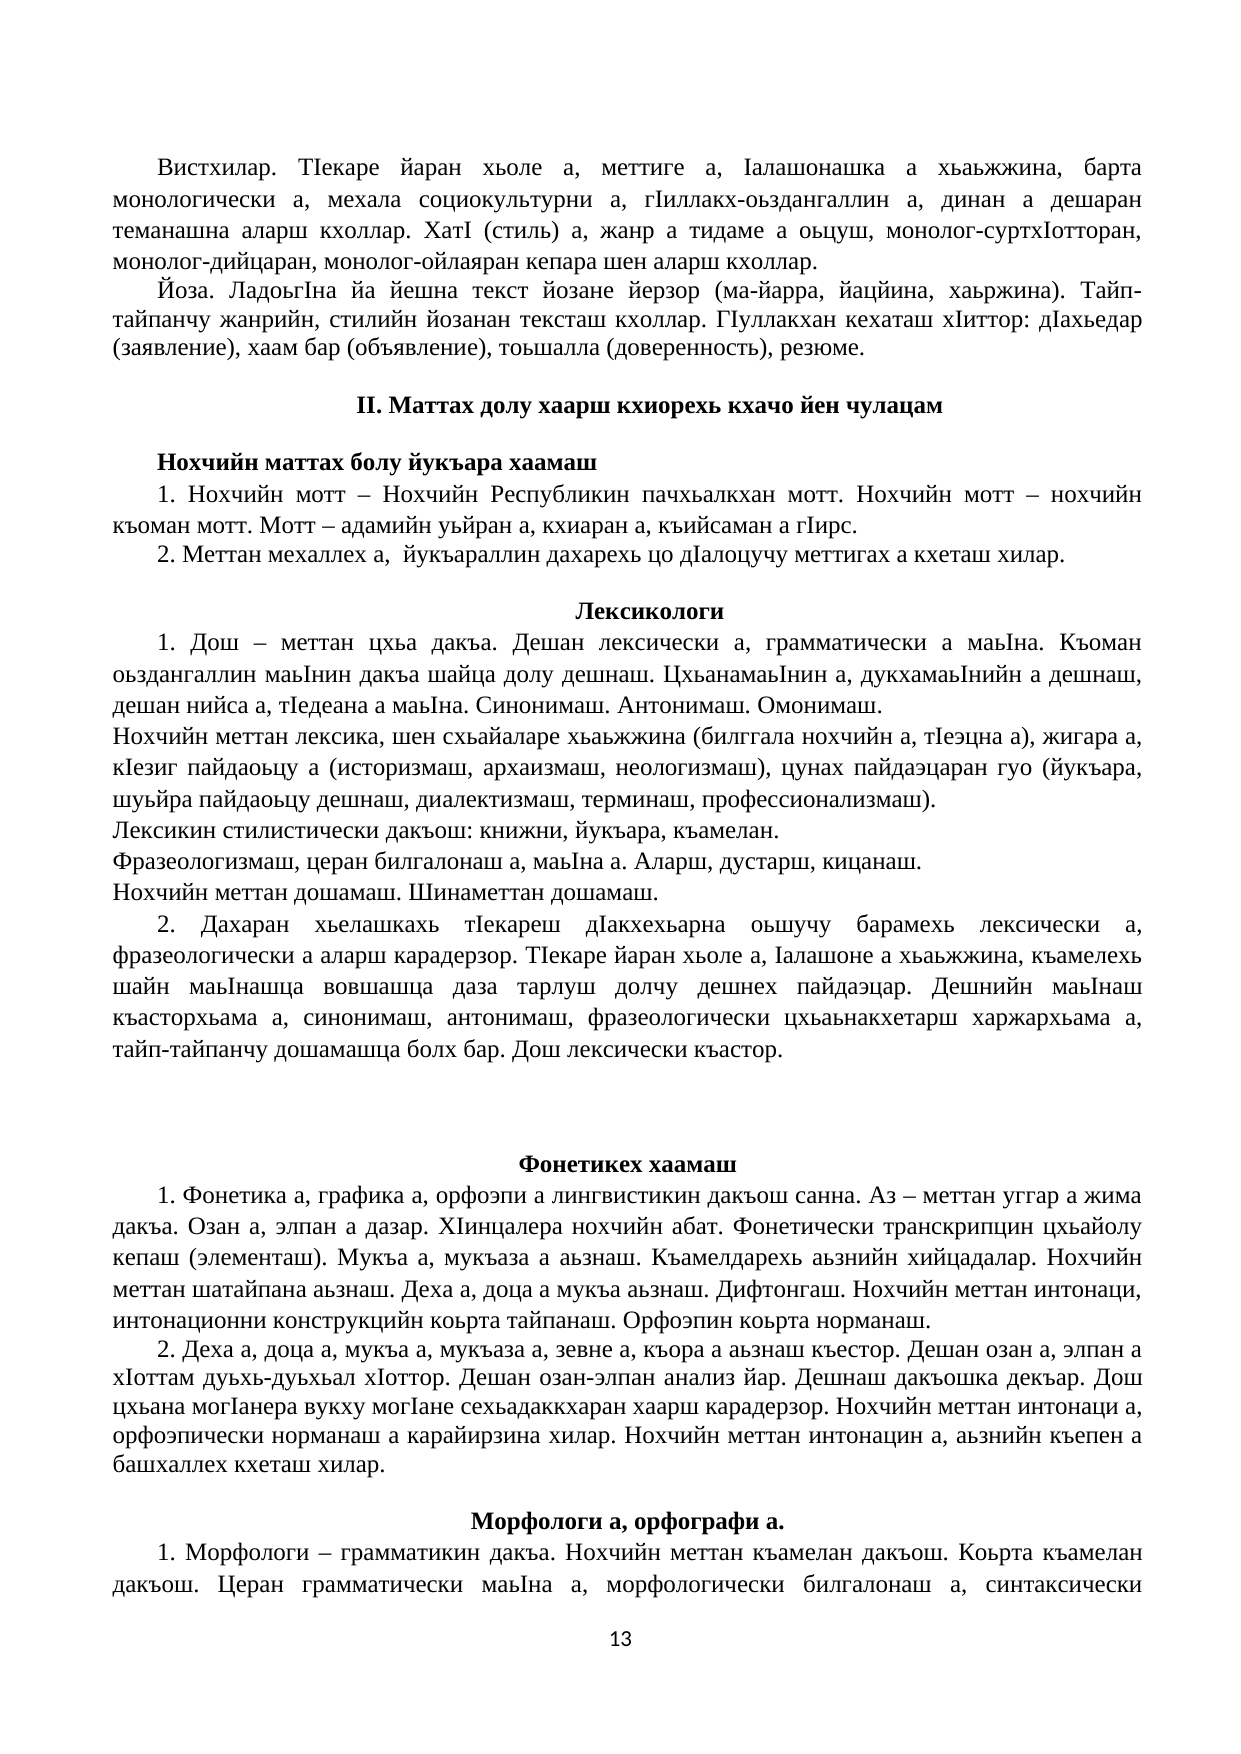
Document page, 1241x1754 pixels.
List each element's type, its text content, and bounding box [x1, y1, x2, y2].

text Морфологи а, орфографи а. [112, 1506, 1142, 1535]
text 1. Фонетика а, графика а, орфоэпи а лингвистикин дакъош санна. Аз – меттан уггар а жима дакъа. Озан а, элпан а дазар. ХIинцалера нохчийн абат. Фонетически транскрипцин цхьайолу кепаш (элементаш). Мукъа а, мукъаза а аьзнаш. Къамелдарехь аьзнийн хийцадалар. Нохчийн меттан шатайпана аьзнаш. Деха а, доца а мукъа аьзнаш. Дифтонгаш. Нохчийн меттан интонаци, интонационни конструкцийн коьрта тайпанаш. Орфоэпин коьрта норманаш. [112, 1177, 1142, 1334]
text 1. Нохчийн мотт – Нохчийн Республикин пачхьалкхан мотт. Нохчийн мотт – нохчийн къоман мотт. Мотт – адамийн уьйран а, кхиаран а, къийсаман а гIирс. [112, 476, 1142, 539]
text Лексикологи [112, 596, 1142, 625]
text Нохчийн меттан лексика, шен схьайаларе хьаьжжина (билггала нохчийн а, тIеэцна а), жигара а, кIезиг пайдаоьцу а (историзмаш, архаизмаш, неологизмаш), цунах пайдаэцаран гуо (йукъара, шуьйра пайдаоьцу дешнаш, диалектизмаш, терминаш, профессионализмаш). [112, 719, 1142, 812]
text Лексикин стилистически дакъош: книжни, йукъара, къамелан. [112, 812, 1142, 844]
text 2. Меттан мехаллех а, йукъараллин дахарехь цо дIалоцучу меттигах а кхеташ хилар. [112, 539, 1142, 567]
text Фразеологизмаш, церан билгалонаш а, маьIна а. Аларш, дустарш, кицанаш. [112, 844, 1142, 875]
text 1. Дош – меттан цхьа дакъа. Дешан лексически а, грамматически а маьIна. Къоман оьздангаллин маьIнин дакъа шайца долу дешнаш. ЦхьанамаьIнин а, дукхамаьIнийн а дешнаш, дешан нийса а, тIедеана а маьIна. Синонимаш. Антонимаш. Омонимаш. [112, 625, 1142, 719]
text 2. Деха а, доца а, мукъа а, мукъаза а, зевне а, къора а аьзнаш къестор. Дешан озан а, элпан а хIоттам дуьхь-дуьхьал хIоттор. Дешан озан-элпан анализ йар. Дешнаш дакъошка декъар. Дош цхьана могIанера вукху могIане сехьадаккхаран хаарш карадерзор. Нохчийн меттан интонаци а, орфоэпически норманаш а карайирзина хилар. Нохчийн меттан интонацин а, аьзнийн къепен а башхаллех кхеташ хилар. [112, 1334, 1142, 1477]
text Йоза. ЛадоьгIна йа йешна текст йозане йерзор (ма-йарра, йацйина, хаьржина). Тайп-тайпанчу жанрийн, стилийн йозанан тексташ кхоллар. ГIуллакхан кехаташ хIиттор: дIахьедар (заявление), хаам бар (объявление), тоьшалла (доверенность), резюме. [112, 275, 1142, 361]
text Фонетикех хаамаш [112, 1149, 1142, 1177]
text 2. Дахаран хьелашкахь тIекареш дIакхехьарна оьшучу барамехь лексически а, фразеологически а аларш карадерзор. ТIекаре йаран хьоле а, Iалашоне а хьаьжжина, къамелехь шайн маьIнашца вовшашца даза тарлуш долчу дешнех пайдаэцар. Дешнийн маьIнаш къасторхьама а, синонимаш, антонимаш, фразеологически цхьаьнакхетарш харжархьама а, тайп-тайпанчу дошамашца болх бар. Дош лексически къастор. [112, 906, 1142, 1062]
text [112, 1535, 1142, 1597]
text Нохчийн маттах болу йукъара хаамаш [112, 447, 1142, 476]
text Нохчийн меттан дошамаш. Шинаметтан дошамаш. [112, 875, 1142, 906]
text II. Маттах долу хаарш кхиорехь кхачо йен чулацам [112, 390, 1142, 419]
text Вистхилар. ТIекаре йаран хьоле а, меттиге а, Iалашонашка а хьаьжжина, барта монологически а, мехала социокультурни а, гIиллакх-оьздангаллин а, динан а дешаран теманашна аларш кхоллар. ХатI (стиль) а, жанр а тидаме а оьцуш, монолог-суртхIотторан, монолог-дийцаран, монолог-ойлаяран кепара шен аларш кхоллар. [112, 150, 1142, 275]
